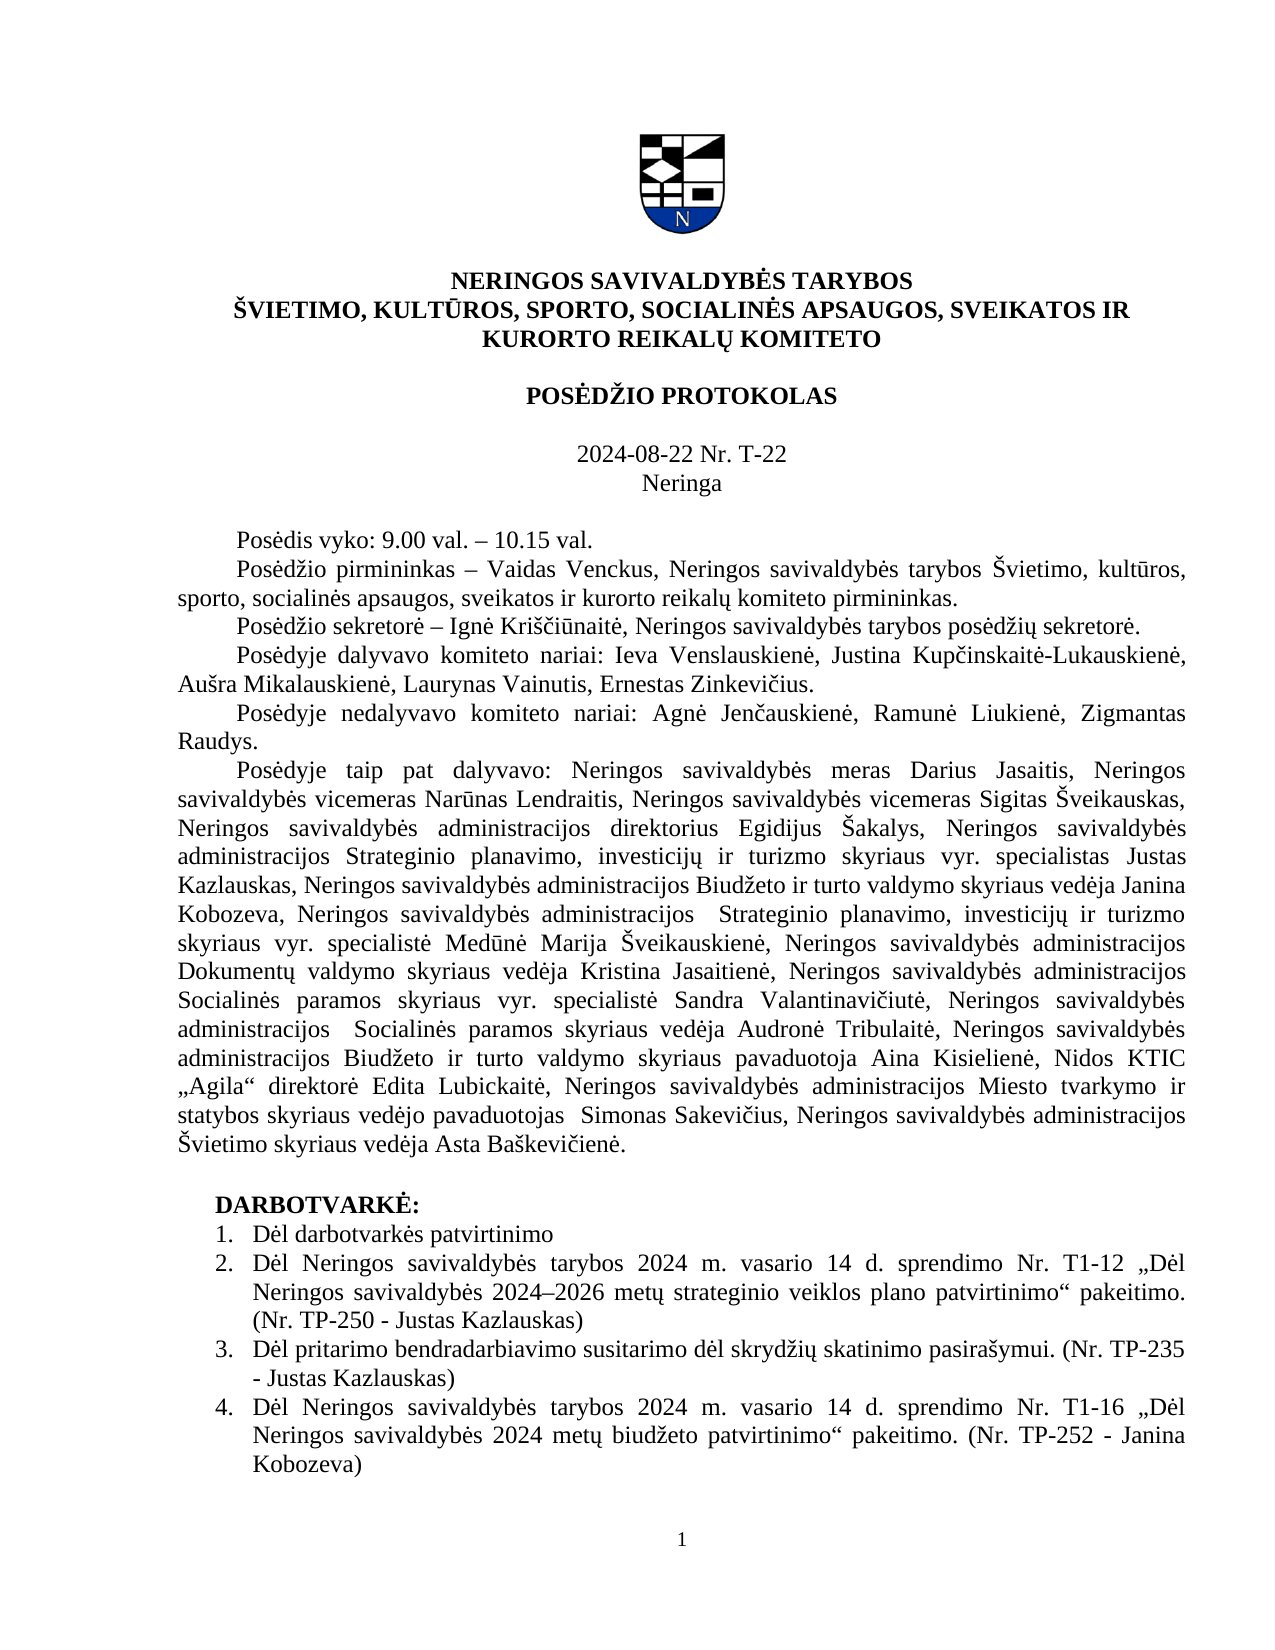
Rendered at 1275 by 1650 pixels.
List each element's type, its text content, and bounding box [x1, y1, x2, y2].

picture [637, 132, 727, 238]
text POSĖDŽIO PROTOKOLAS [177, 381, 1186, 410]
text Posėdis vyko: 9.00 val. – 10.15 val. [177, 525, 1186, 554]
text Neringa [177, 468, 1186, 496]
text Posėdyje taip pat dalyvavo: Neringos savivaldybės meras Darius Jasaitis, Neringos savivaldybės vicemeras Narūnas Lendraitis, Neringos savivaldybės vicemeras Sigitas Šveikauskas, Neringos savivaldybės administracijos direktorius Egidijus Šakalys, Neringos savivaldybės administracijos Strateginio planavimo, investicijų ir turizmo skyriaus vyr. specialistas Justas Kazlauskas, Neringos savivaldybės administracijos Biudžeto ir turto valdymo skyriaus vedėja Janina Kobozeva, Neringos savivaldybės administracijos Strateginio planavimo, investicijų ir turizmo skyriaus vyr. specialistė Medūnė Marija Šveikauskienė, Neringos savivaldybės administracijos Dokumentų valdymo skyriaus vedėja Kristina Jasaitienė, Neringos savivaldybės administracijos Socialinės paramos skyriaus vyr. specialistė Sandra Valantinavičiutė, Neringos savivaldybės administracijos Socialinės paramos skyriaus vedėja Audronė Tribulaitė, Neringos savivaldybės administracijos Biudžeto ir turto valdymo skyriaus pavaduotoja Aina Kisielienė, Nidos KTIC „Agila“ direktorė Edita Lubickaitė, Neringos savivaldybės administracijos Miesto tvarkymo ir statybos skyriaus vedėjo pavaduotojas Simonas Sakevičius, Neringos savivaldybės administracijos Švietimo skyriaus vedėja Asta Baškevičienė. [177, 755, 1186, 1158]
text ŠVIETIMO, KULTŪROS, SPORTO, SOCIALINĖS APSAUGOS, SVEIKATOS IR KURORTO REIKALŲ KOMITETO [177, 295, 1186, 353]
list Dėl Neringos savivaldybės tarybos 2024 m. vasario 14 d. sprendimo Nr. T1-16 „Dėl Neringos savivaldybės 2024 metų biudžeto patvirtinimo“ pakeitimo. (Nr. TP-252 - Janina Kobozeva) [215, 1392, 1186, 1478]
text DARBOTVARKĖ: [177, 1191, 1186, 1219]
text Posėdyje dalyvavo komiteto nariai: Ieva Venslauskienė, Justina Kupčinskaitė-Lukauskienė, Aušra Mikalauskienė, Laurynas Vainutis, Ernestas Zinkevičius. [177, 640, 1186, 698]
list Dėl Neringos savivaldybės tarybos 2024 m. vasario 14 d. sprendimo Nr. T1-12 „Dėl Neringos savivaldybės 2024–2026 metų strateginio veiklos plano patvirtinimo“ pakeitimo. (Nr. TP-250 - Justas Kazlauskas) [215, 1248, 1186, 1334]
text Posėdyje nedalyvavo komiteto nariai: Agnė Jenčauskienė, Ramunė Liukienė, Zigmantas Raudys. [177, 698, 1186, 755]
list Dėl darbotvarkės patvirtinimo [215, 1219, 1186, 1248]
text Posėdžio pirmininkas – Vaidas Venckus, Neringos savivaldybės tarybos Švietimo, kultūros, sporto, socialinės apsaugos, sveikatos ir kurorto reikalų komiteto pirmininkas. [177, 554, 1186, 611]
text Posėdžio sekretorė – Ignė Kriščiūnaitė, Neringos savivaldybės tarybos posėdžių sekretorė. [177, 611, 1186, 640]
list Dėl pritarimo bendradarbiavimo susitarimo dėl skrydžių skatinimo pasirašymui. (Nr. TP-235 - Justas Kazlauskas) [215, 1334, 1186, 1392]
text 2024-08-22 Nr. T-22 [177, 439, 1186, 468]
text NERINGOS SAVIVALDYBĖS TARYBOS [177, 266, 1186, 295]
